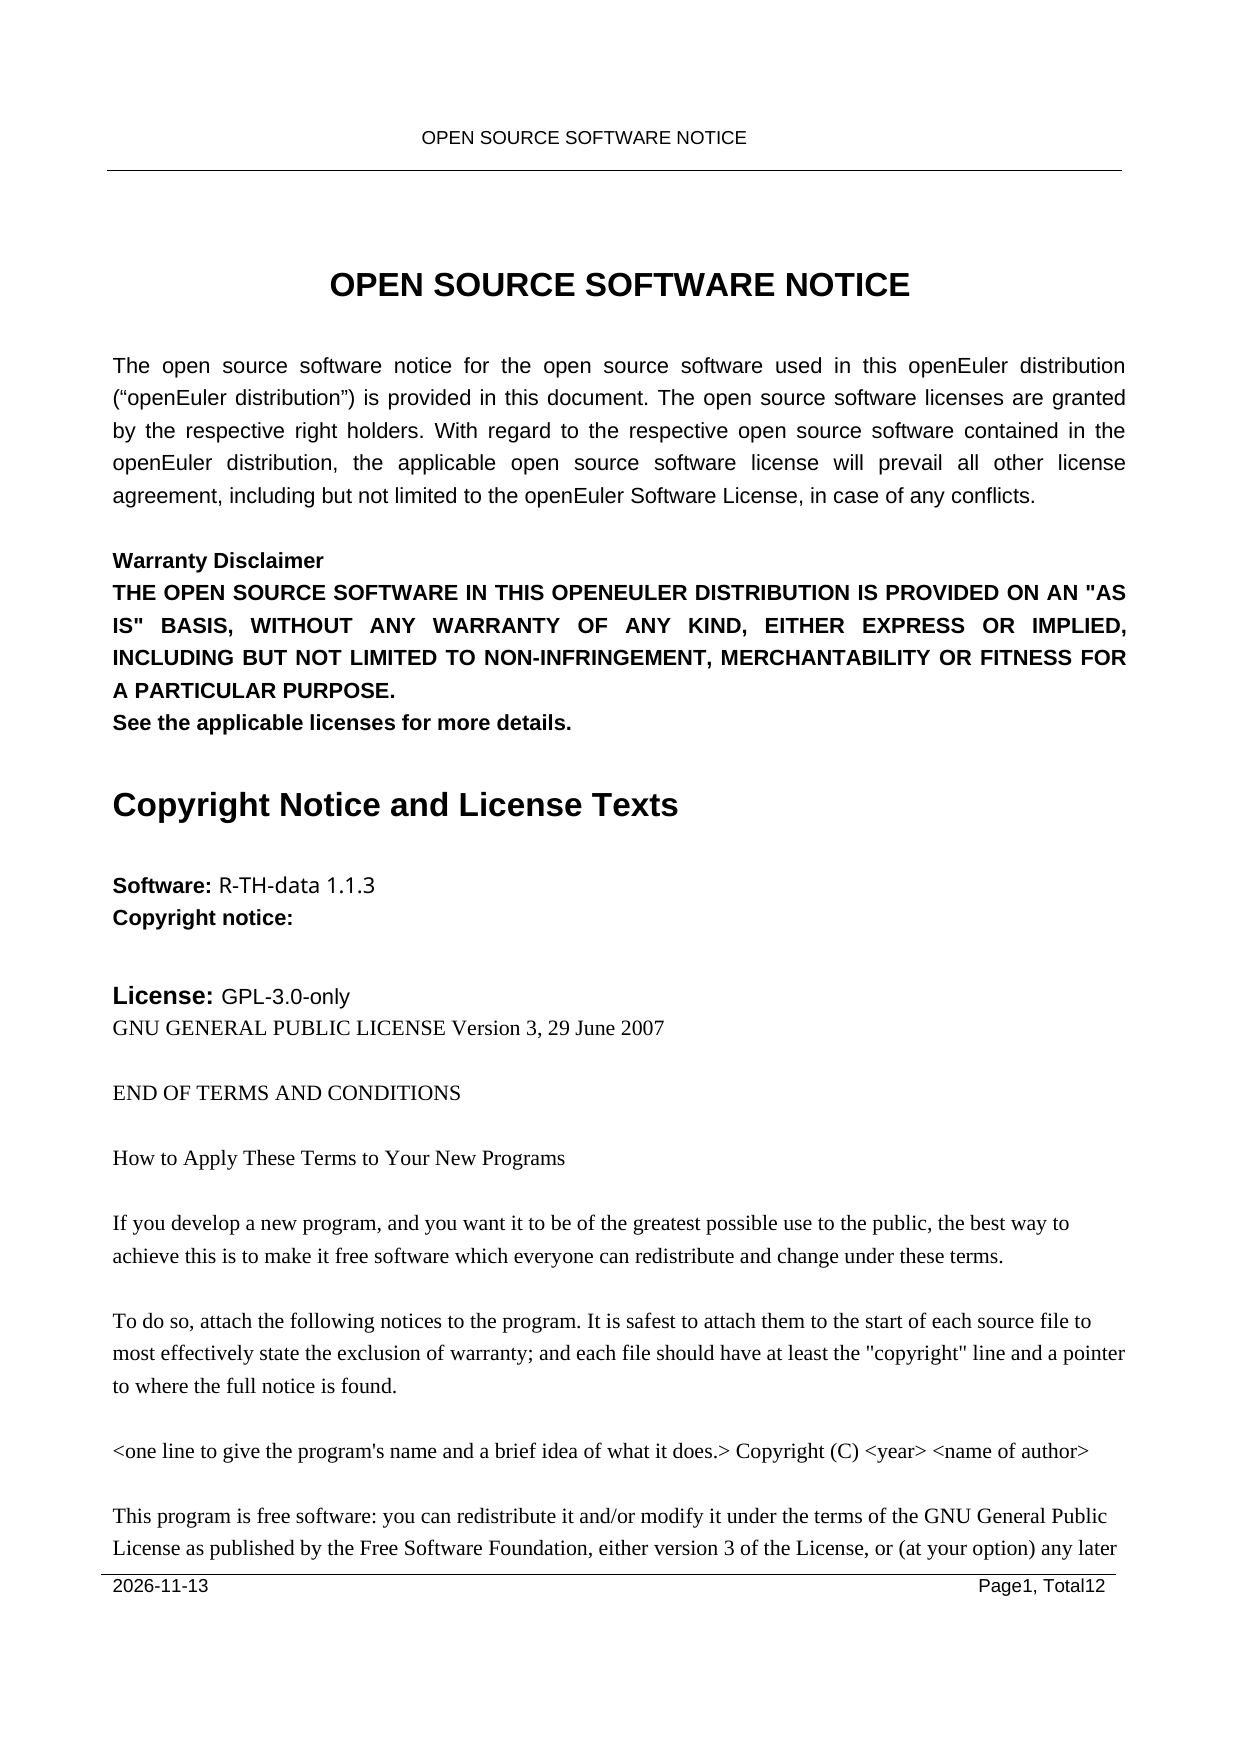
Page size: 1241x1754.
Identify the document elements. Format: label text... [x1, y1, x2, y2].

text Copyright Notice and License Texts [112, 771, 1128, 836]
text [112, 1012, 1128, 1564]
text Warranty Disclaimer [112, 544, 1128, 576]
text Copyright notice: [112, 901, 1128, 934]
text THE OPEN SOURCE SOFTWARE IN THIS OPENEULER DISTRIBUTION IS PROVIDED ON AN "AS IS" BASIS, WITHOUT ANY WARRANTY OF ANY KIND, EITHER EXPRESS OR IMPLIED, INCLUDING BUT NOT LIMITED TO NON-INFRINGEMENT, MERCHANTABILITY OR FITNESS FOR A PARTICULAR PURPOSE. See the applicable licenses for more details. [112, 576, 1128, 739]
text License: GPL-3.0-only [112, 979, 1128, 1012]
text OPEN SOURCE SOFTWARE NOTICE [112, 251, 1128, 316]
title Software: R-TH-data 1.1.3 [112, 869, 1128, 901]
text The open source software notice for the open source software used in this openEuler distribution (“openEuler distribution”) is provided in this document. The open source software licenses are granted by the respective right holders. With regard to the respective open source software contained in the openEuler distribution, the applicable open source software license will prevail all other license agreement, including but not limited to the openEuler Software License, in case of any conflicts. [112, 349, 1128, 511]
